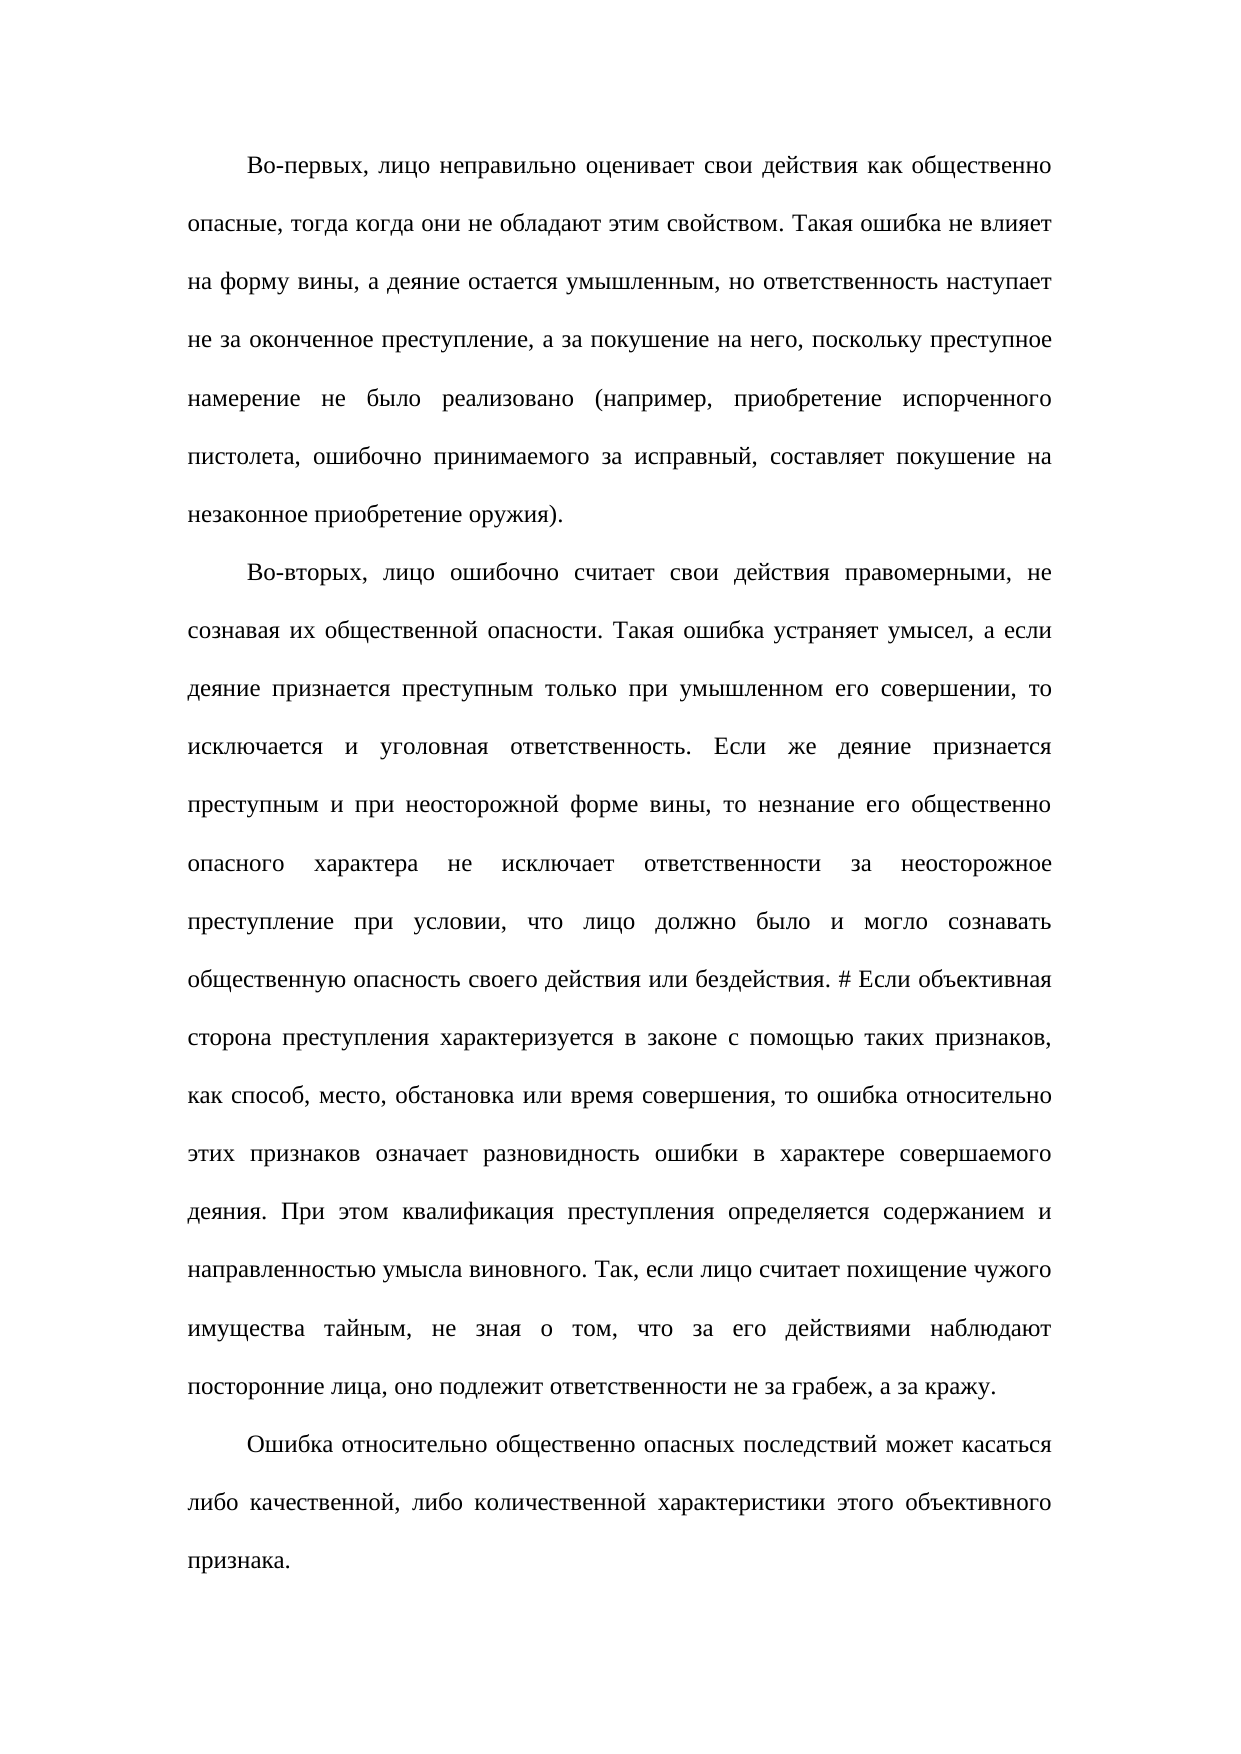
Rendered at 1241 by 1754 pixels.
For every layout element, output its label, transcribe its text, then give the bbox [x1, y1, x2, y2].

text Во-вторых, лицо ошибочно считает свои действия правомерными, не сознавая их общественной опасности. Такая ошибка устраняет умысел, а если деяние признается преступным только при умышленном его совершении, то исключается и уголовная ответственность. Если же деяние признается преступным и при неосторожной форме вины, то незнание его общественно опасного характера не исключает ответственности за неосторожное преступление при условии, что лицо должно было и могло сознавать общественную опасность своего действия или бездействия. # Если объективная сторона преступления характеризуется в законе с помощью таких признаков, как способ, место, обстановка или время совершения, то ошибка относительно этих признаков означает разновидность ошибки в характере совершаемого деяния. При этом квалификация преступления определяется содержанием и направленностью умысла виновного. Так, если лицо считает похищение чужого имущества тайным, не зная о том, что за его действиями наблюдают посторонние лица, оно подлежит ответственности не за грабеж, а за кражу. [187, 557, 1053, 1400]
text Ошибка относительно общественно опасных последствий может касаться либо качественной, либо количественной характеристики этого объективного признака. [187, 1429, 1053, 1574]
text Во-первых, лицо неправильно оценивает свои действия как общественно опасные, тогда когда они не обладают этим свойством. Такая ошибка не влияет на форму вины, а деяние остается умышленным, но ответственность наступает не за оконченное преступление, а за покушение на него, поскольку преступное намерение не было реализовано (например, приобретение испорченного пистолета, ошибочно принимаемого за исправный, составляет покушение на незаконное приобретение оружия). [187, 150, 1053, 528]
